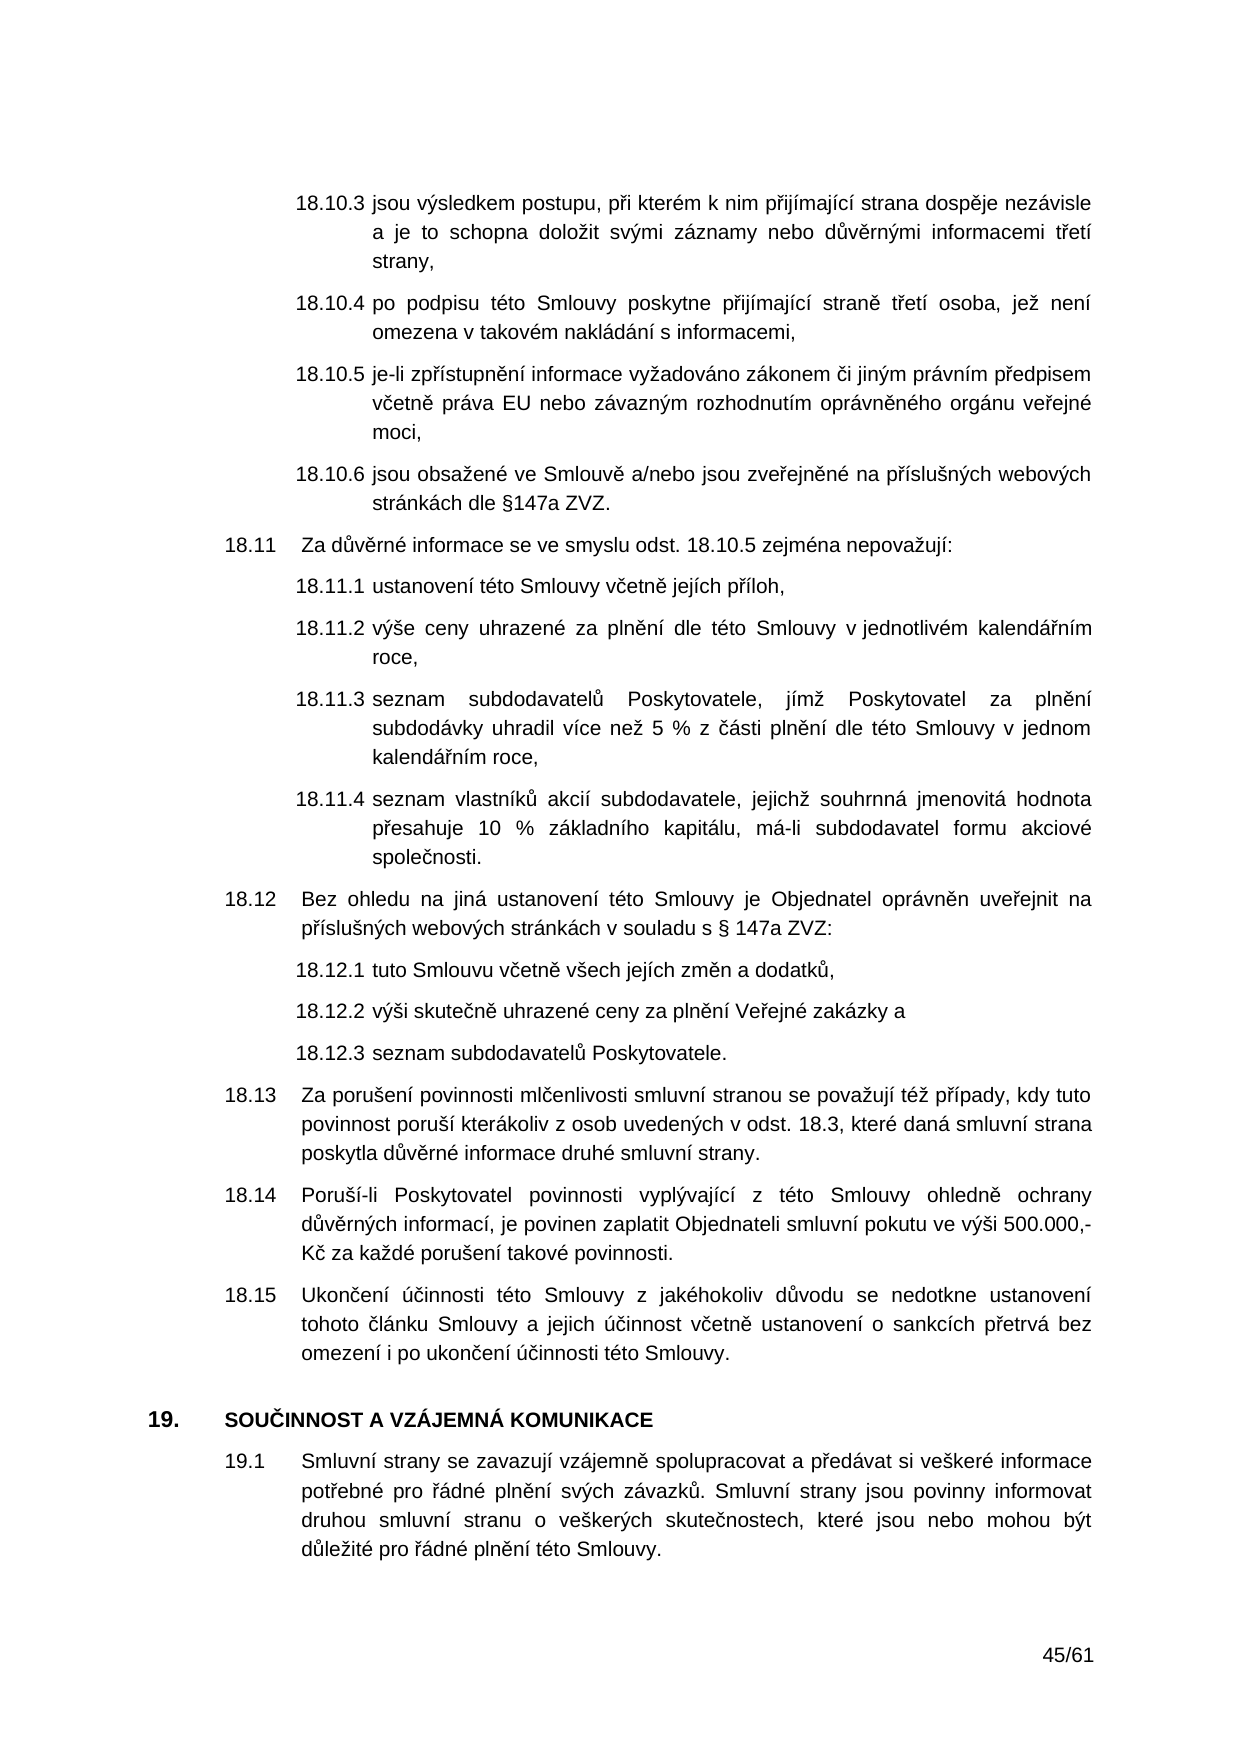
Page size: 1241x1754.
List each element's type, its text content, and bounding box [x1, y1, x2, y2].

list výše ceny uhrazené za plnění dle této Smlouvy v jednotlivém kalendářním roce, [295, 612, 1093, 671]
list výši skutečně uhrazené ceny za plnění Veřejné zakázky a [295, 996, 1093, 1025]
list Bez ohledu na jiná ustanovení této Smlouvy je Objednatel oprávněn uveřejnit na příslušných webových stránkách v souladu s § 147a ZVZ: [224, 883, 1093, 941]
list po podpisu této Smlouvy poskytne přijímající straně třetí osoba, jež není omezena v takovém nakládání s informacemi, [295, 287, 1093, 346]
list Ukončení účinnosti této Smlouvy z jakéhokoliv důvodu se nedotkne ustanovení tohoto článku Smlouvy a jejich účinnost včetně ustanovení o sankcích přetrvá bez omezení i po ukončení účinnosti této Smlouvy. [224, 1279, 1093, 1366]
list Smluvní strany se zavazují vzájemně spolupracovat a předávat si veškeré informace potřebné pro řádné plnění svých závazků. Smluvní strany jsou povinny informovat druhou smluvní stranu o veškerých skutečnostech, které jsou nebo mohou být důležité pro řádné plnění této Smlouvy. [224, 1446, 1093, 1562]
list Za porušení povinnosti mlčenlivosti smluvní stranou se považují též případy, kdy tuto povinnost poruší kterákoliv z osob uvedených v odst. 18.3, které daná smluvní strana poskytla důvěrné informace druhé smluvní strany. [224, 1079, 1093, 1166]
list jsou výsledkem postupu, při kterém k nim přijímající strana dospěje nezávisle a je to schopna doložit svými záznamy nebo důvěrnými informacemi třetí strany, [295, 187, 1093, 275]
list Za důvěrné informace se ve smyslu odst. 18.10.5 zejména nepovažují: [224, 529, 1093, 558]
list je-li zpřístupnění informace vyžadováno zákonem či jiným právním předpisem včetně práva EU nebo závazným rozhodnutím oprávněného orgánu veřejné moci, [295, 358, 1093, 446]
list Poruší-li Poskytovatel povinnosti vyplývající z této Smlouvy ohledně ochrany důvěrných informací, je povinen zaplatit Objednateli smluvní pokutu ve výši 500.000,- Kč za každé porušení takové povinnosti. [224, 1179, 1093, 1266]
list SOUČINNOST A VZÁJEMNÁ KOMUNIKACE [148, 1404, 1093, 1433]
list seznam subdodavatelů Poskytovatele. [295, 1037, 1093, 1066]
list ustanovení této Smlouvy včetně jejích příloh, [295, 571, 1093, 600]
list seznam vlastníků akcií subdodavatele, jejichž souhrnná jmenovitá hodnota přesahuje 10 % základního kapitálu, má-li subdodavatel formu akciové společnosti. [295, 783, 1093, 871]
list jsou obsažené ve Smlouvě a/nebo jsou zveřejněné na příslušných webových stránkách dle §147a ZVZ. [295, 458, 1093, 516]
list tuto Smlouvu včetně všech jejích změn a dodatků, [295, 954, 1093, 983]
list seznam subdodavatelů Poskytovatele, jímž Poskytovatel za plnění subdodávky uhradil více než 5 % z části plnění dle této Smlouvy v jednom kalendářním roce, [295, 683, 1093, 771]
